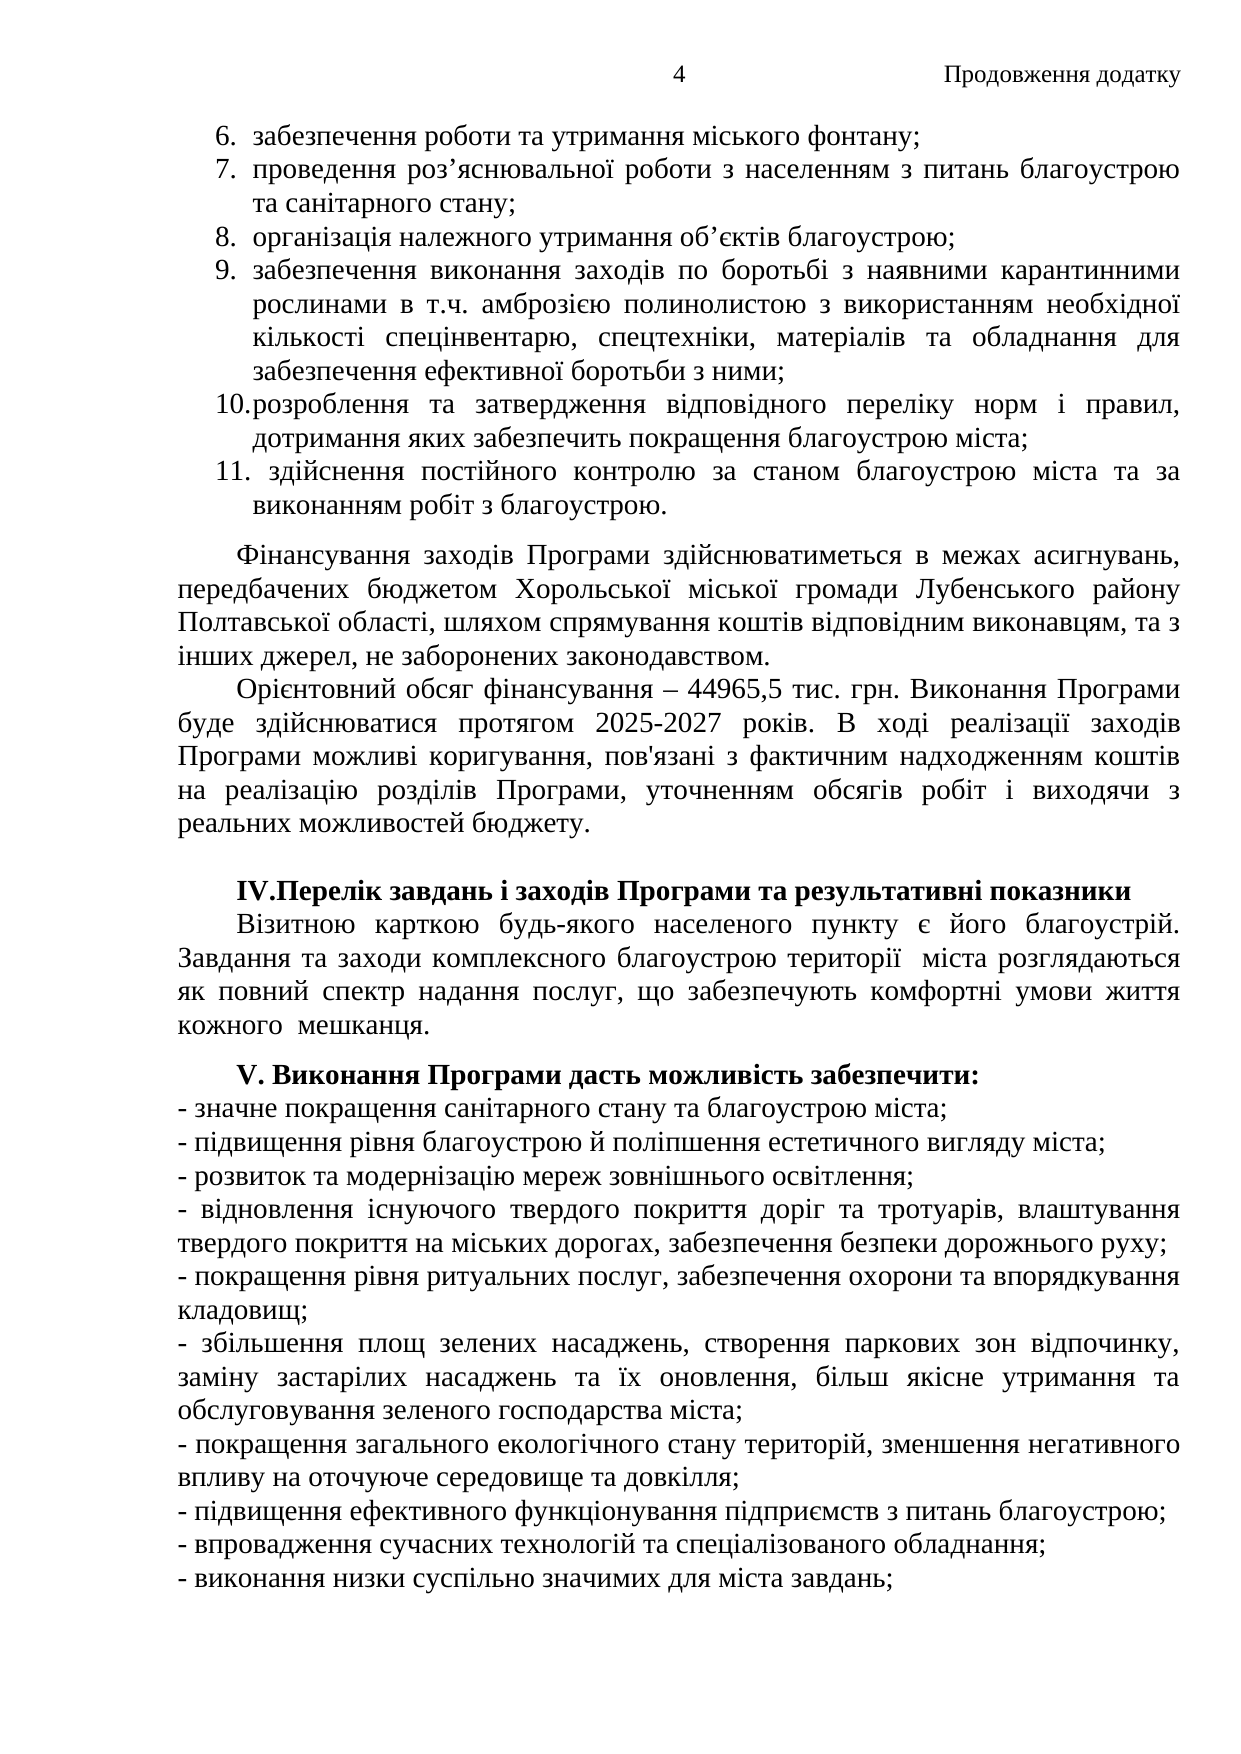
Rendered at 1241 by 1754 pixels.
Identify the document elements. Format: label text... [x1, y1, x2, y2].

list розроблення та затвердження відповідного переліку норм і правил, дотримання яких забезпечить покращення благоустрою міста; [215, 386, 1181, 453]
list організація належного утримання об’єктів благоустрою; [215, 219, 1181, 252]
text - виконання низки суспільно значимих для міста завдань; [177, 1560, 1181, 1594]
text Візитною карткою будь-якого населеного пункту є його благоустрій. Завдання та заходи комплексного благоустрою території міста розглядаються як повний спектр надання послуг, що забезпечують комфортні умови життя кожного мешканця. [177, 906, 1181, 1040]
text - покращення рівня ритуальних послуг, забезпечення охорони та впорядкування кладовищ; [177, 1258, 1181, 1325]
text - значне покращення санітарного стану та благоустрою міста; [177, 1091, 1181, 1124]
text - підвищення ефективного функціонування підприємств з питань благоустрою; [177, 1493, 1181, 1527]
list забезпечення роботи та утримання міського фонтану; [215, 118, 1181, 152]
text IV.Перелік завдань і заходів Програми та результативні показники [177, 873, 1181, 906]
list здійснення постійного контролю за станом благоустрою міста та за виконанням робіт з благоустрою. [215, 453, 1181, 521]
text - розвиток та модернізацію мереж зовнішнього освітлення; [177, 1158, 1181, 1191]
text - підвищення рівня благоустрою й поліпшення естетичного вигляду міста; [177, 1124, 1181, 1158]
list проведення роз’яснювальної роботи з населенням з питань благоустрою та санітарного стану; [215, 152, 1181, 219]
list забезпечення виконання заходів по боротьбі з наявними карантинними рослинами в т.ч. амброзією полинолистою з використанням необхідної кількості спецінвентарю, спецтехніки, матеріалів та обладнання для забезпечення ефективної боротьби з ними; [215, 252, 1181, 386]
text Орієнтовний обсяг фінансування – 44965,5 тис. грн. Виконання Програми буде здійснюватися протягом 2025-2027 років. В ході реалізації заходів Програми можливі коригування, пов'язані з фактичним надходженням коштів на реалізацію розділів Програми, уточненням обсягів робіт і виходячи з реальних можливостей бюджету. [177, 671, 1181, 839]
text Фінансування заходів Програми здійснюватиметься в межах асигнувань, передбачених бюджетом Хорольської міської громади Лубенського району Полтавської області, шляхом спрямування коштів відповідним виконавцям, та з інших джерел, не заборонених законодавством. [177, 537, 1181, 671]
text - відновлення існуючого твердого покриття доріг та тротуарів, влаштування твердого покриття на міських дорогах, забезпечення безпеки дорожнього руху; [177, 1191, 1181, 1258]
text - збільшення площ зелених насаджень, створення паркових зон відпочинку, заміну застарілих насаджень та їх оновлення, більш якісне утримання та обслуговування зеленого господарства міста; [177, 1325, 1181, 1426]
text - впровадження сучасних технологій та спеціалізованого обладнання; [177, 1527, 1181, 1560]
text V. Виконання Програми дасть можливість забезпечити: [177, 1057, 1181, 1091]
text - покращення загального екологічного стану територій, зменшення негативного впливу на оточуюче середовище та довкілля; [177, 1426, 1181, 1493]
